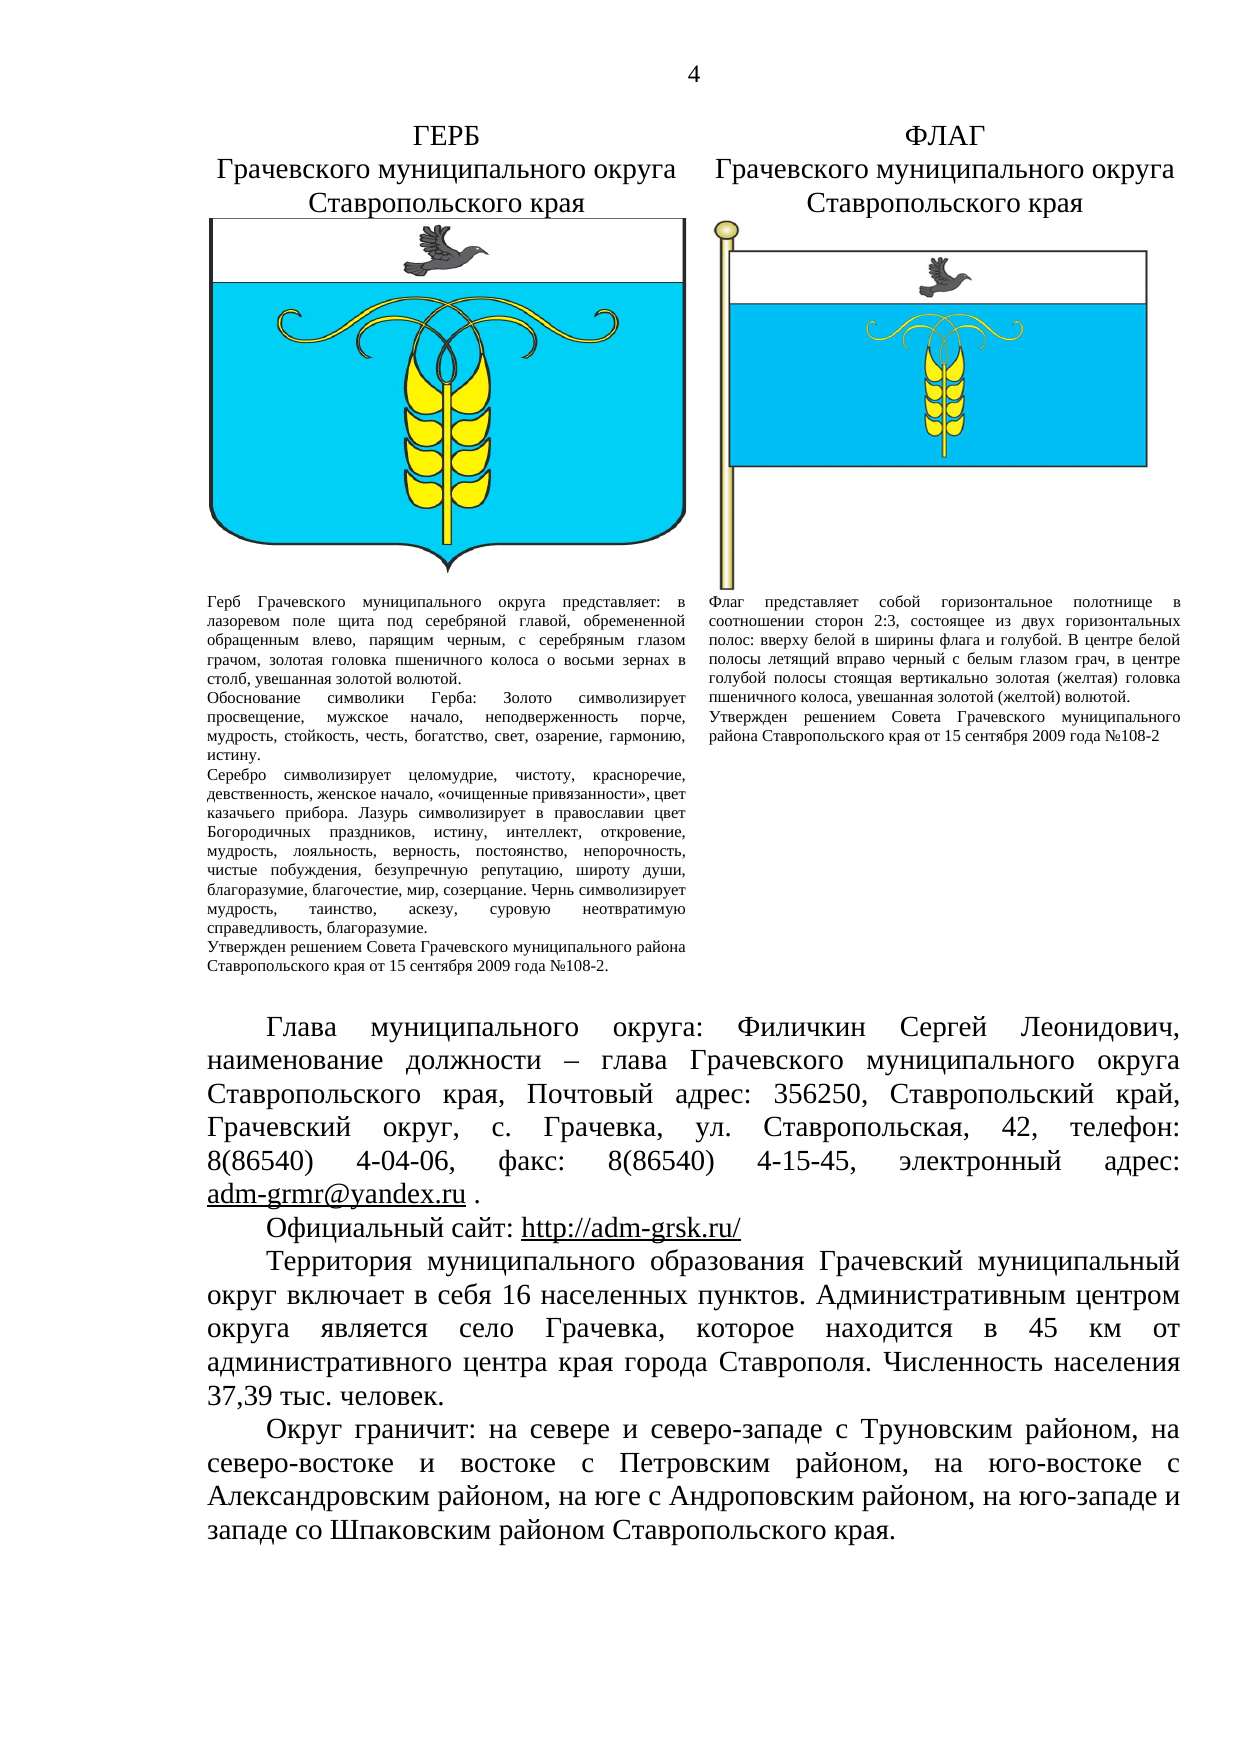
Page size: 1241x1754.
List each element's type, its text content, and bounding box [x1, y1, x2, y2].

picture [708, 218, 1158, 592]
table_cell Герб Грачевского муниципального округа представляет: в лазоревом поле щита под серебряной главой, обремененной обращенным влево, парящим черным, с серебряным глазом грачом, золотая головка пшеничного колоса о восьми зернах в столб, увешанная золотой волютой. Обоснование символики Герба: Золото символизирует просвещение, мужское начало, неподверженность порче, мудрость, стойкость, честь, богатство, свет, озарение, гармонию, истину. Серебро символизирует целомудрие, чистоту, красноречие, девственность, женское начало, «очищенные привязанности», цвет казачьего прибора. Лазурь символизирует в православии цвет Богородичных праздников, истину, интеллект, откровение, мудрость, лояльность, верность, постоянство, непорочность, чистые побуждения, безупречную репутацию, широту души, благоразумие, благочестие, мир, созерцание. Чернь символизирует мудрость, таинство, аскезу, суровую неотвратимую справедливость, благоразумие. Утвержден решением Совета Грачевского муниципального района Ставропольского края от 15 сентября 2009 года №108-2. [196, 219, 697, 975]
text Территория муниципального образования Грачевский муниципальный округ включает в себя 16 населенных пунктов. Административным центром округа является село Грачевка, которое находится в 45 км от административного центра края города Ставрополя. Численность населения 37,39 тыс. человек. [207, 1243, 1181, 1411]
picture [206, 218, 687, 573]
table_header ГЕРБ Грачевского муниципального округа Ставропольского края [196, 118, 697, 219]
table_header ФЛАГ Грачевского муниципального округа Ставропольского края [697, 118, 1192, 219]
text Глава муниципального округа: Филичкин Сергей Леонидович, наименование должности – глава Грачевского муниципального округа Ставропольского края, Почтовый адрес: 356250, Ставропольский край, Грачевский округ, с. Грачевка, ул. Ставропольская, 42, телефон: 8(86540) 4-04-06, факс: 8(86540) 4-15-45, электронный адрес: adm-grmr@yandex.ru . [207, 1009, 1181, 1210]
text Официальный сайт: http://adm-grsk.ru/ [207, 1210, 1181, 1243]
table_cell Флаг представляет собой горизонтальное полотнище в соотношении сторон 2:3, состоящее из двух горизонтальных полос: вверху белой в ширины флага и голубой. В центре белой полосы летящий вправо черный с белым глазом грач, в центре голубой полосы стоящая вертикально золотая (желтая) головка пшеничного колоса, увешанная золотой (желтой) волютой. Утвержден решением Совета Грачевского муниципального района Ставропольского края от 15 сентября 2009 года №108-2 [697, 219, 1192, 975]
text Округ граничит: на севере и северо-западе с Труновским районом, на северо-востоке и востоке с Петровским районом, на юго-востоке с Александровским районом, на юге с Андроповским районом, на юго-западе и западе со Шпаковским районом Ставропольского края. [207, 1411, 1181, 1545]
